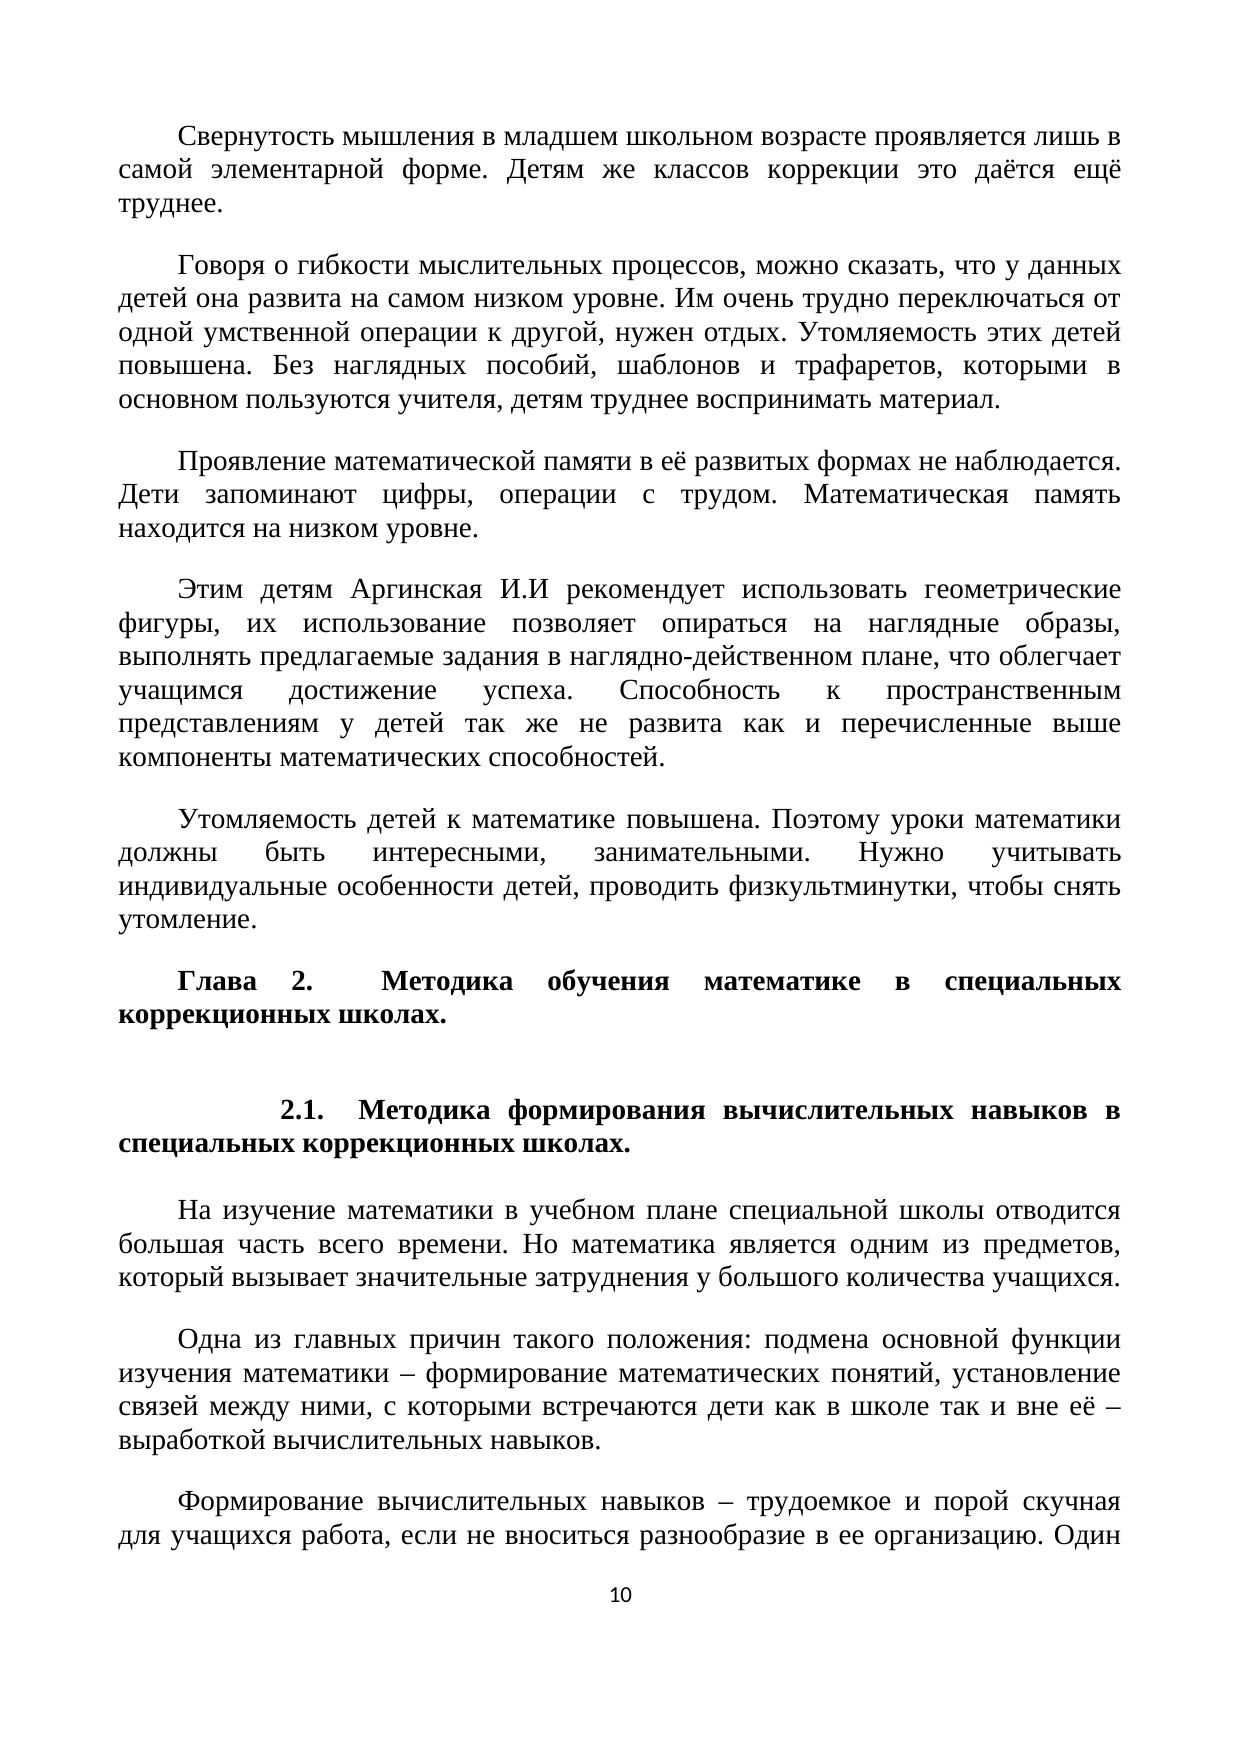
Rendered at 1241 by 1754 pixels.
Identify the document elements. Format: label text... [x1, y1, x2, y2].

text Проявление математической памяти в её развитых формах не наблюдается. Дети запоминают цифры, операции с трудом. Математическая память находится на низком уровне. [118, 443, 1122, 543]
text Утомляемость детей к математике повышена. Поэтому уроки математики должны быть интересными, занимательными. Нужно учитывать индивидуальные особенности детей, проводить физкультминутки, чтобы снять утомление. [118, 801, 1122, 935]
text На изучение математики в учебном плане специальной школы отводится большая часть всего времени. Но математика является одним из предметов, который вызывает значительные затруднения у большого количества учащихся. [118, 1192, 1122, 1293]
text 2.1. Методика формирования вычислительных навыков в специальных коррекционных школах. [118, 1092, 1122, 1159]
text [118, 1483, 1122, 1551]
text Говоря о гибкости мыслительных процессов, можно сказать, что у данных детей она развита на самом низком уровне. Им очень трудно переключаться от одной умственной операции к другой, нужен отдых. Утомляемость этих детей повышена. Без наглядных пособий, шаблонов и трафаретов, которыми в основном пользуются учителя, детям труднее воспринимать материал. [118, 247, 1122, 414]
text Этим детям Аргинская И.И рекомендует использовать геометрические фигуры, их использование позволяет опираться на наглядные образы, выполнять предлагаемые задания в наглядно-действенном плане, что облегчает учащимся достижение успеха. Способность к пространственным представлениям у детей так же не развита как и перечисленные выше компоненты математических способностей. [118, 571, 1122, 773]
text Одна из главных причин такого положения: подмена основной функции изучения математики – формирование математических понятий, установление связей между ними, с которыми встречаются дети как в школе так и вне её – выработкой вычислительных навыков. [118, 1321, 1122, 1455]
text Глава 2. Методика обучения математике в специальных коррекционных школах. [118, 963, 1122, 1030]
text Свернутость мышления в младшем школьном возрасте проявляется лишь в самой элементарной форме. Детям же классов коррекции это даётся ещё труднее. [118, 118, 1122, 219]
